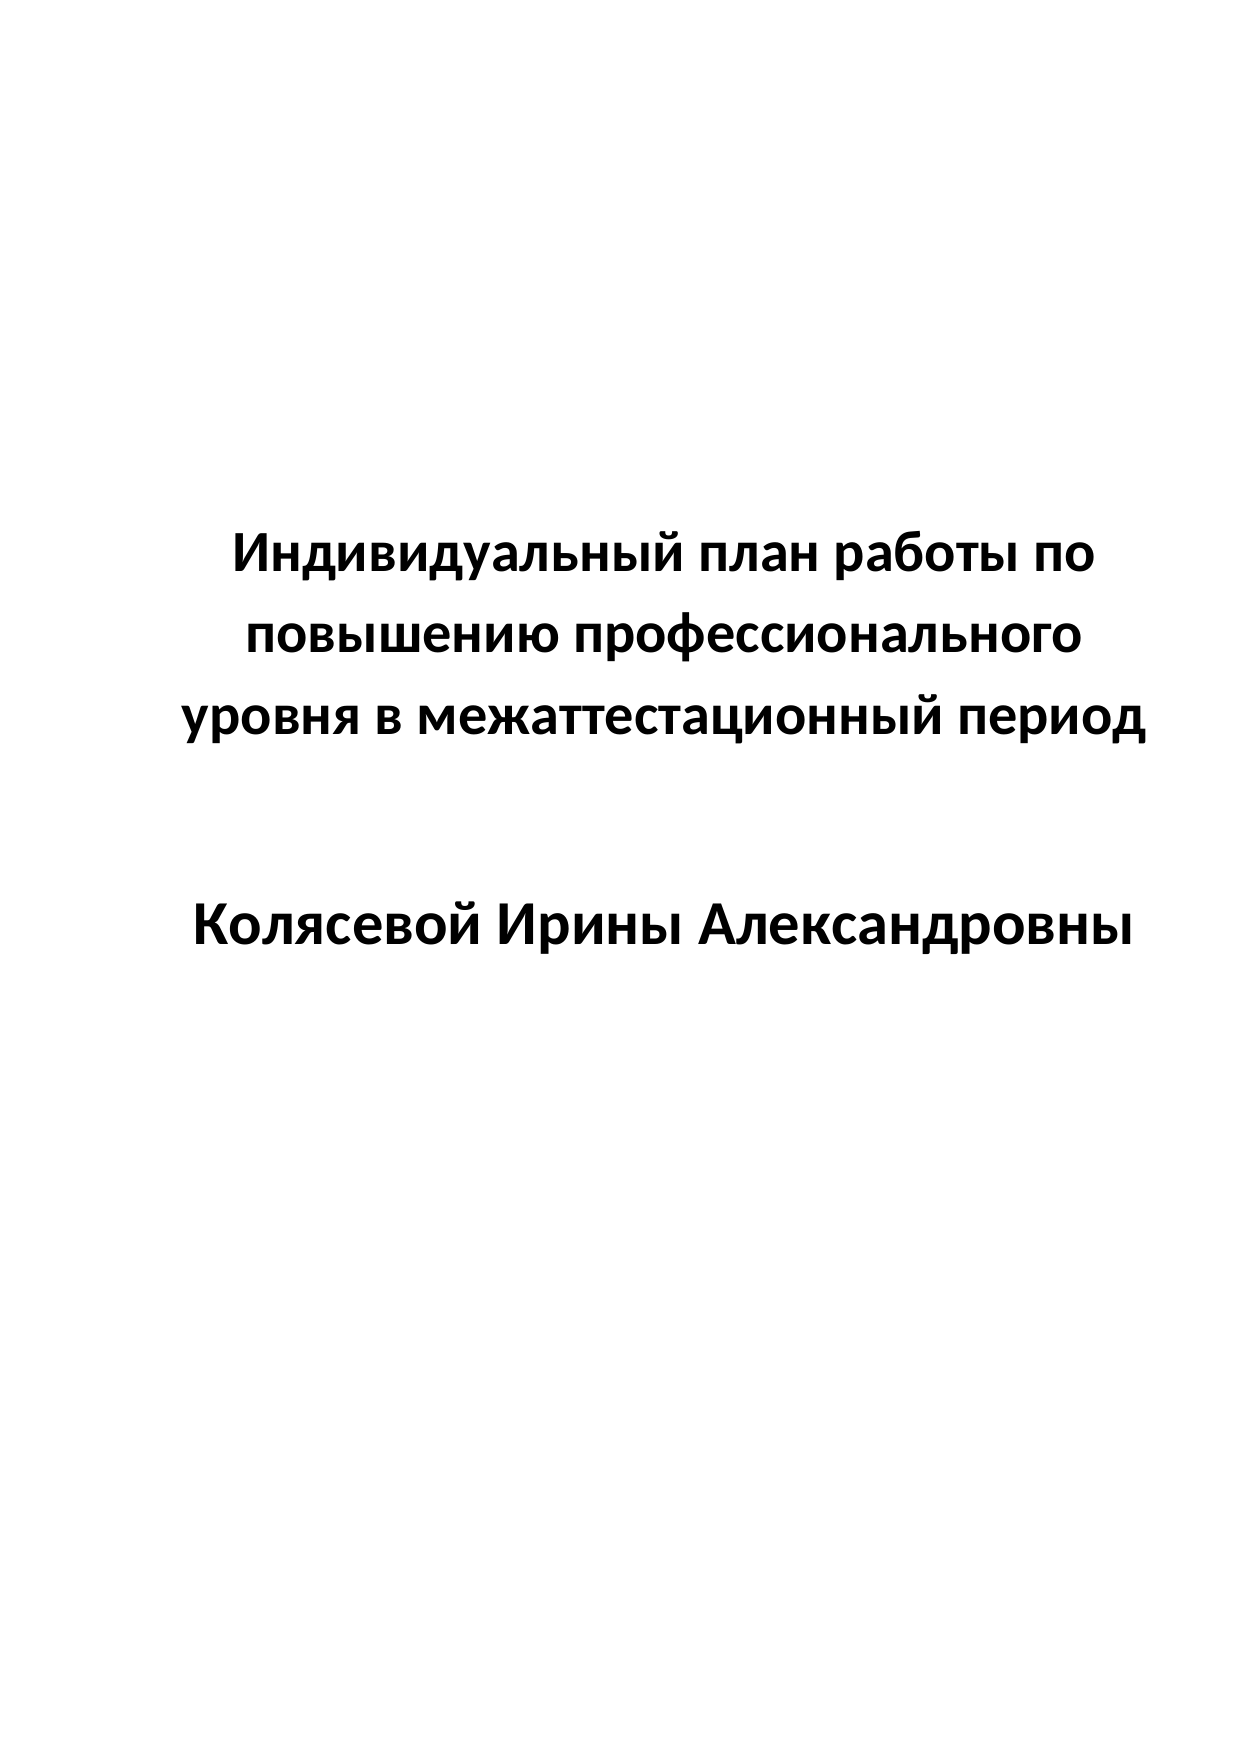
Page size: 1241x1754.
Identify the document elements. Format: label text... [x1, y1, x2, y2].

text Индивидуальный план работы по повышению профессионального уровня в межаттестационный период [177, 514, 1152, 749]
text Колясевой Ирины Александровны [177, 883, 1152, 960]
